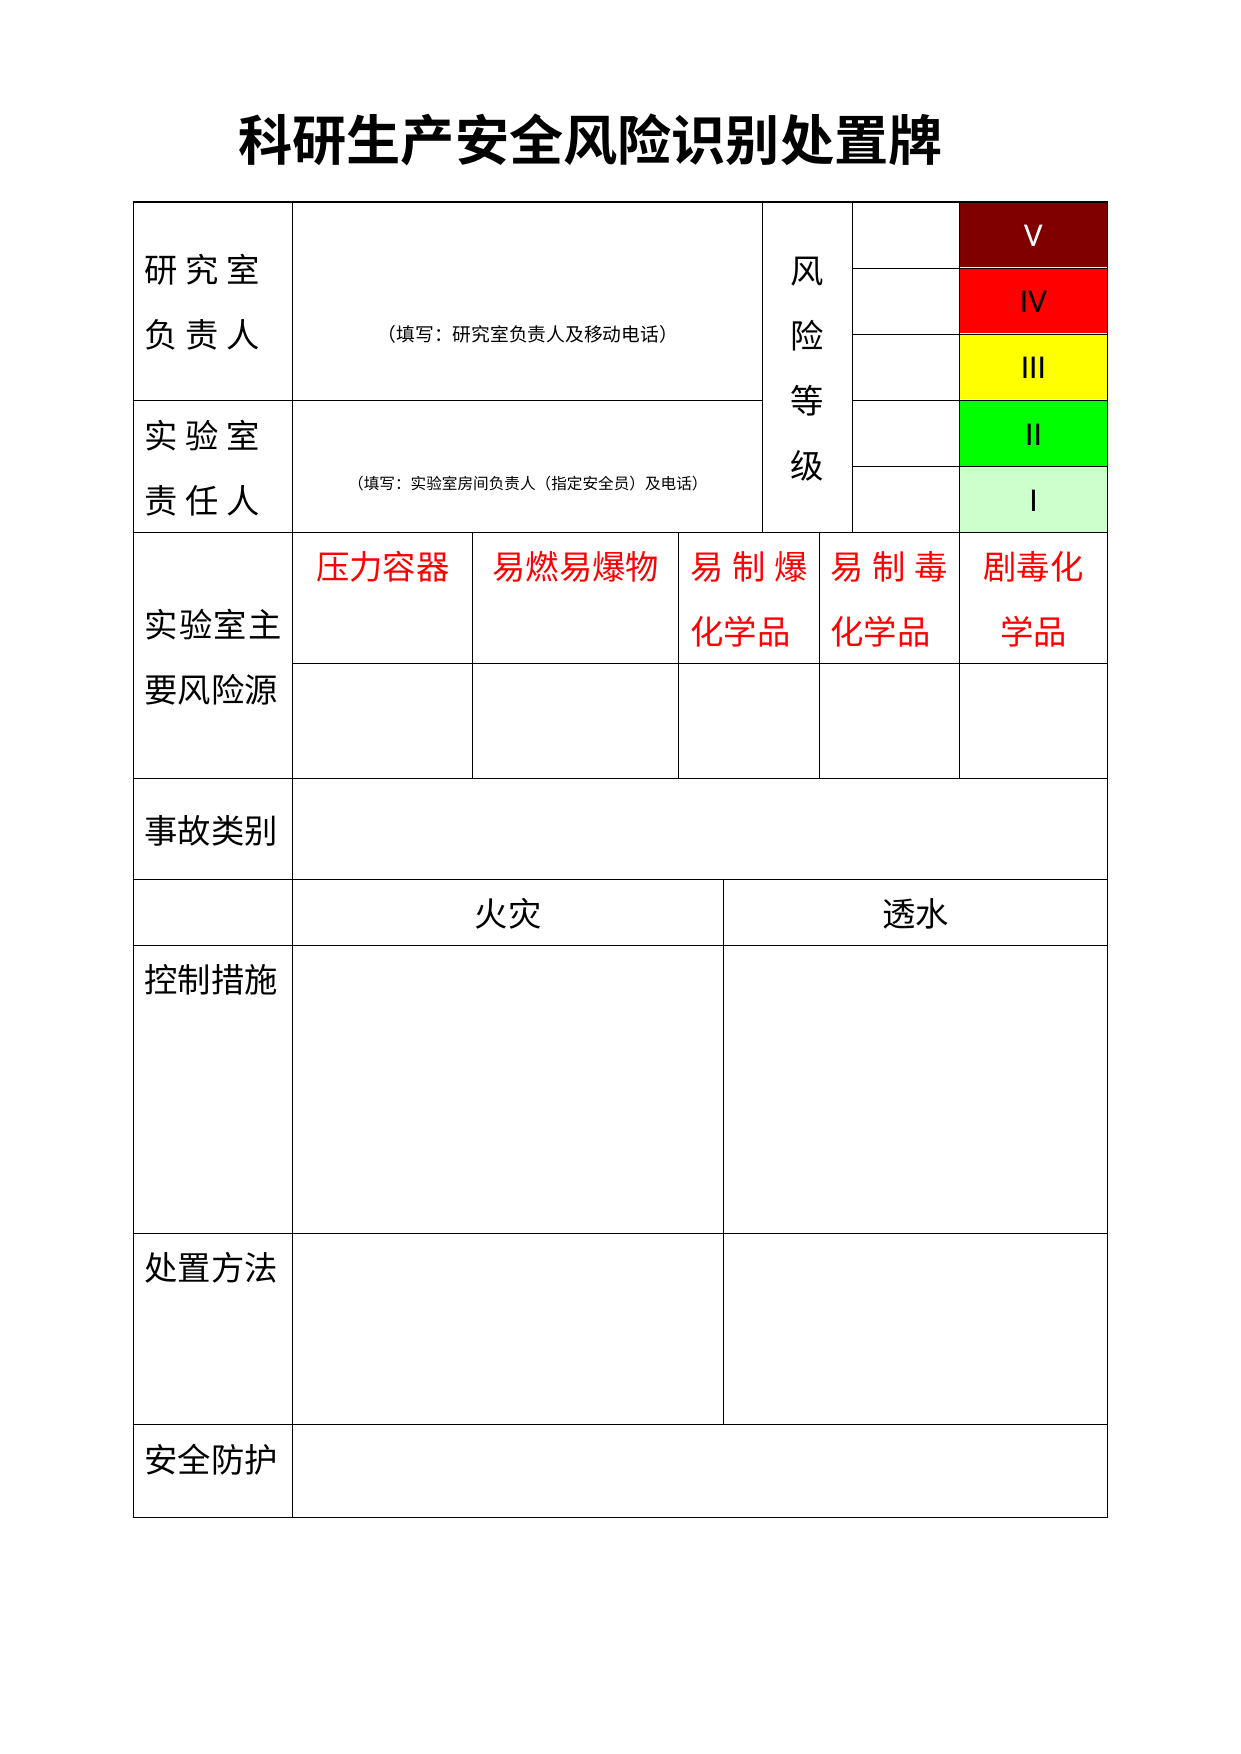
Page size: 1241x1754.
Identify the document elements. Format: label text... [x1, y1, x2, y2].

table_cell [134, 880, 292, 945]
table_cell 易燃易爆物 [473, 533, 678, 663]
table_cell [820, 664, 959, 778]
table_header 研 究 室 负 责 人 [134, 203, 292, 399]
table_cell 易制毒化学品 [820, 533, 959, 663]
table_cell [853, 335, 959, 399]
table_cell I [960, 467, 1107, 532]
table_cell 剧毒化学品 [960, 533, 1107, 663]
table_cell [853, 467, 959, 532]
table_cell 易制爆化学品 [679, 533, 819, 663]
table_header 风 险 等 级 [763, 203, 852, 532]
table_cell [293, 664, 472, 778]
table_cell 事故类别 [134, 779, 292, 879]
table_cell [960, 664, 1107, 778]
table_header V [960, 203, 1107, 267]
table_cell [724, 946, 1107, 1233]
table_cell IV [960, 269, 1107, 333]
table_cell [853, 269, 959, 333]
table_cell 实 验 室 责 任 人 [134, 401, 292, 532]
table_cell [293, 779, 1107, 879]
table_cell 安全防护 [134, 1425, 292, 1517]
table_cell 压力容器 [293, 533, 472, 663]
table_cell [293, 946, 723, 1233]
table_header [853, 203, 959, 267]
table_cell 火灾 [293, 880, 723, 945]
table_cell [473, 664, 678, 778]
table_cell III [960, 335, 1107, 399]
table_cell [293, 1425, 1107, 1517]
table_cell [679, 664, 819, 778]
table_cell 控制措施 [134, 946, 292, 1233]
table_cell [724, 1234, 1107, 1424]
table_cell [853, 401, 959, 466]
table_cell （填写：实验室房间负责人（指定安全员）及电话） [293, 401, 762, 532]
text 科研生产安全风险识别处置牌 [75, 88, 1165, 185]
table_cell [293, 1234, 723, 1424]
table_cell 处置方法 [134, 1234, 292, 1424]
table_header （填写：研究室负责人及移动电话） [293, 203, 762, 399]
table_cell 透水 [724, 880, 1107, 945]
table_cell 实验室主要风险源 [134, 533, 292, 778]
table_cell II [960, 401, 1107, 466]
